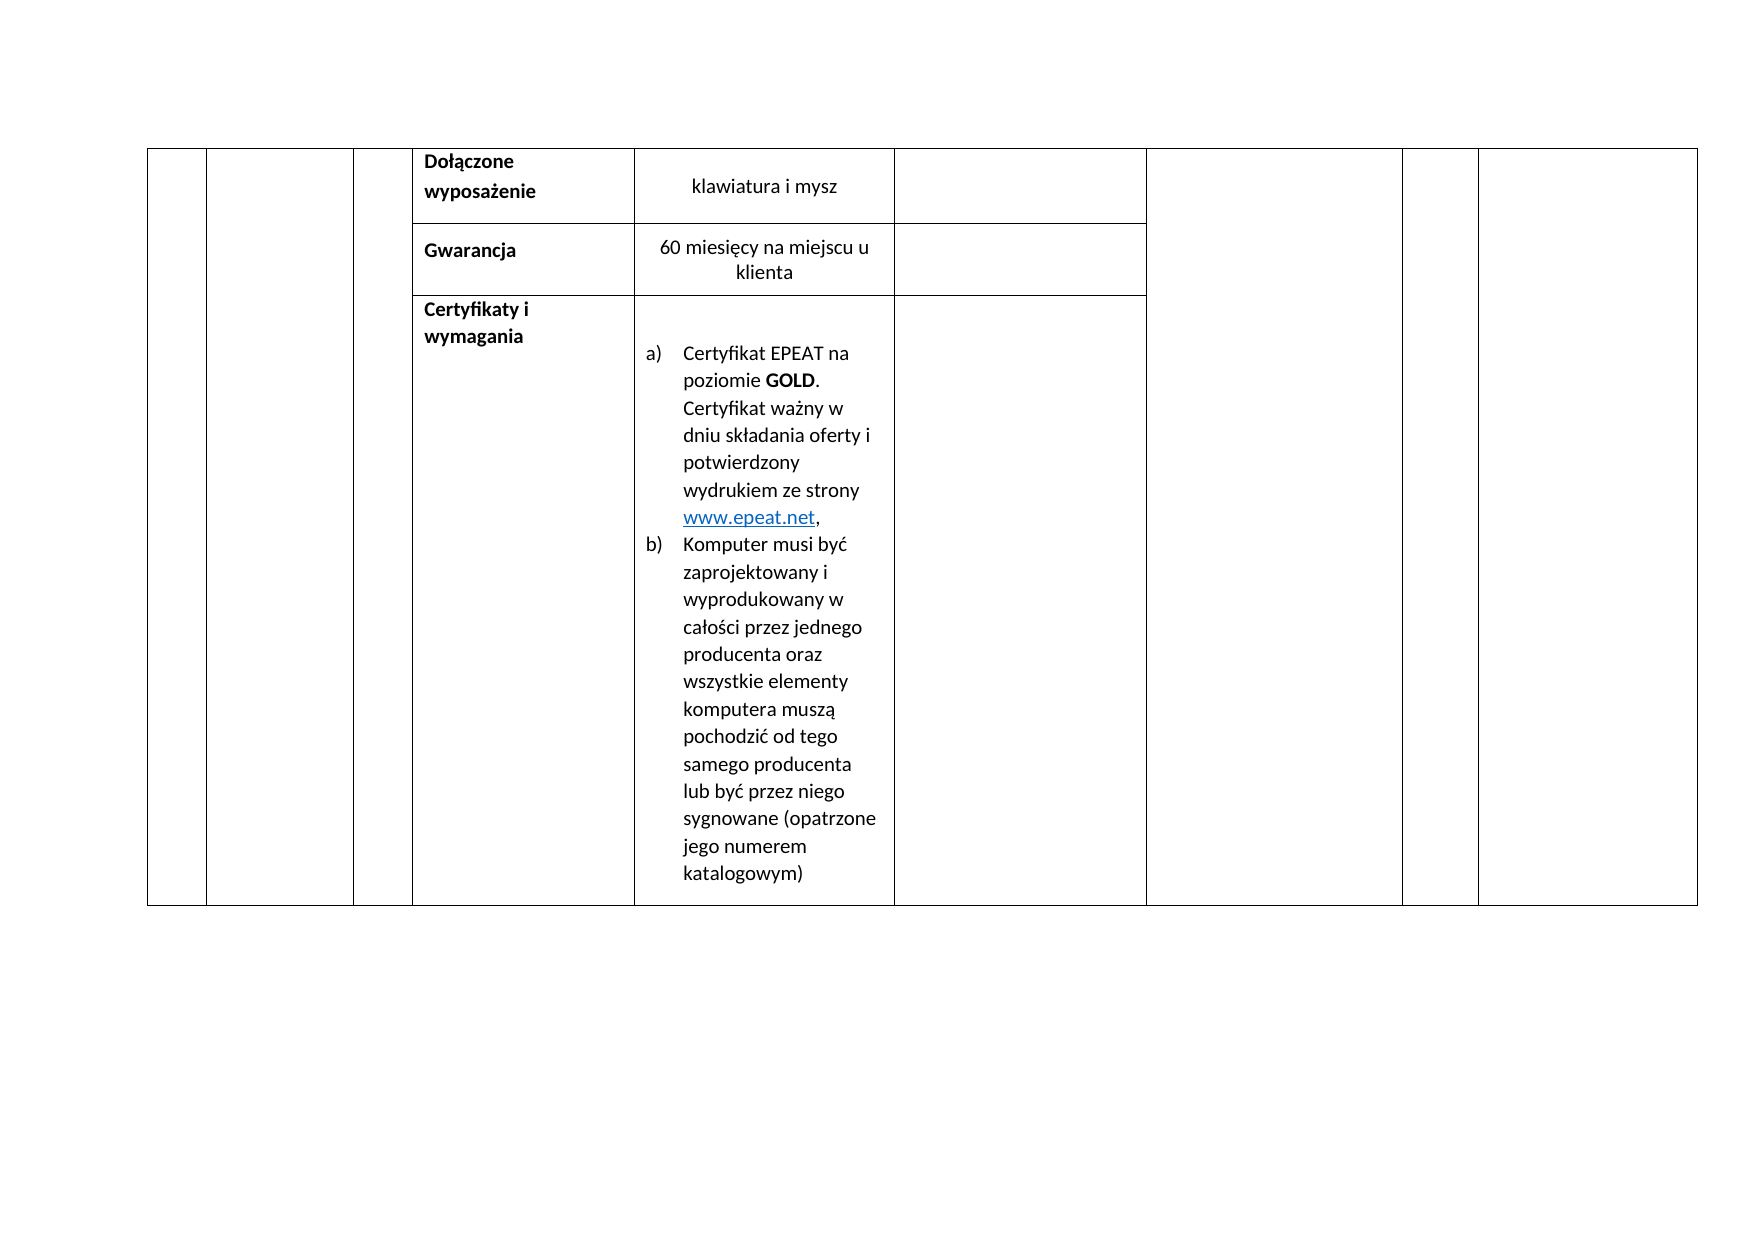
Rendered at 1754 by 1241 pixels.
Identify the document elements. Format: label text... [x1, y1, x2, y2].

table_cell Gwarancja [413, 224, 634, 295]
table_cell Certyfikat EPEAT na poziomie GOLD. Certyfikat ważny w dniu składania oferty i potwierdzony wydrukiem ze strony www.epeat.net, Komputer musi być zaprojektowany i wyprodukowany w całości przez jednego producenta oraz wszystkie elementy komputera muszą pochodzić od tego samego producenta lub być przez niego sygnowane (opatrzone jego numerem katalogowym) [635, 296, 894, 904]
table_cell Certyfikaty i wymagania [413, 296, 634, 904]
table_cell [895, 296, 1146, 904]
table_cell klawiatura i mysz [635, 149, 894, 223]
table_cell [895, 149, 1146, 223]
table_cell [895, 224, 1146, 295]
table_cell Dołączone wyposażenie [413, 149, 634, 223]
table_cell 60 miesięcy na miejscu u klienta [635, 224, 894, 295]
